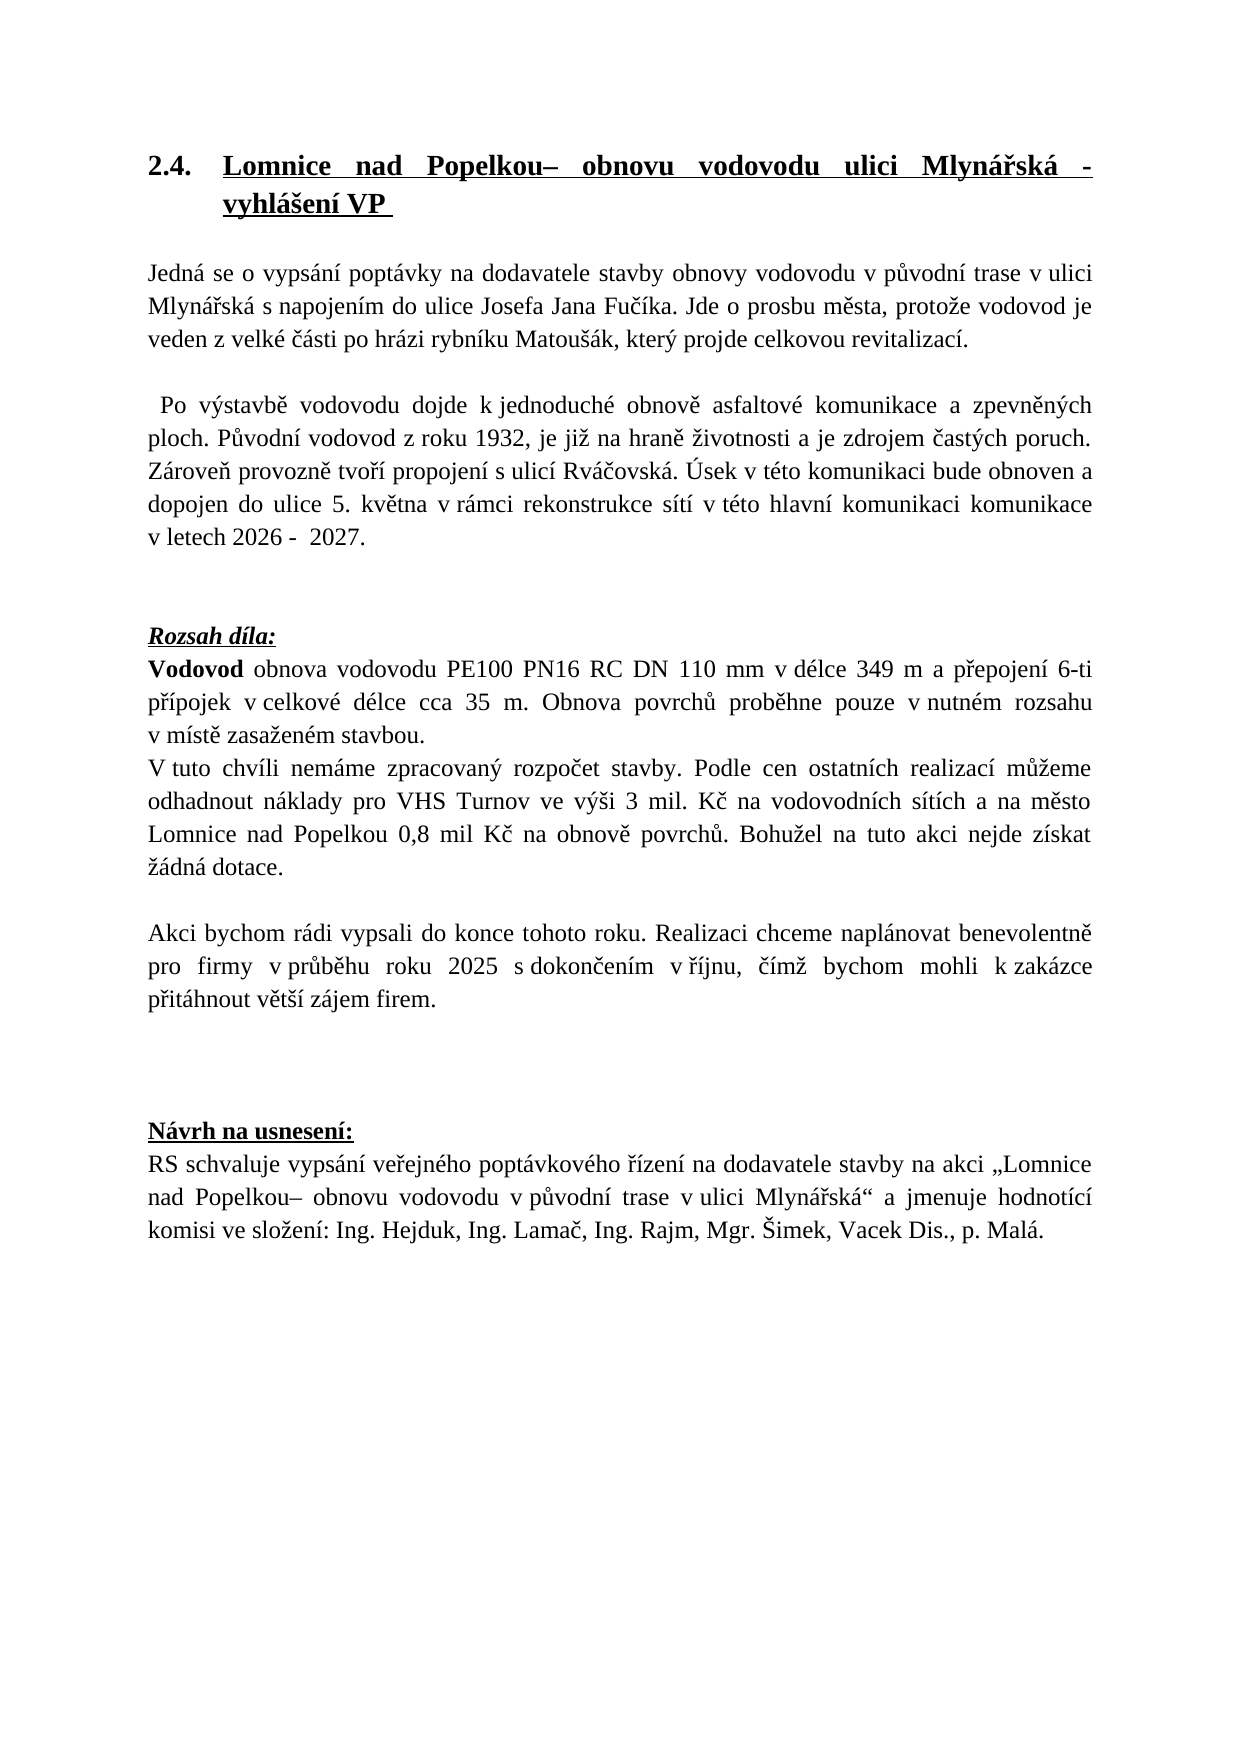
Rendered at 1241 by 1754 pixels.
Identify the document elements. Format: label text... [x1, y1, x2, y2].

text V tuto chvíli nemáme zpracovaný rozpočet stavby. Podle cen ostatních realizací můžeme odhadnout náklady pro VHS Turnov ve výši 3 mil. Kč na vodovodních sítích a na město Lomnice nad Popelkou 0,8 mil Kč na obnově povrchů. Bohužel na tuto akci nejde získat žádná dotace. [148, 753, 1093, 881]
text Jedná se o vypsání poptávky na dodavatele stavby obnovy vodovodu v původní trase v ulici Mlynářská s napojením do ulice Josefa Jana Fučíka. Jde o prosbu města, protože vodovod je veden z velké části po hrázi rybníku Matoušák, který projde celkovou revitalizací. [148, 258, 1093, 352]
list Lomnice nad Popelkou– obnovu vodovodu ulici Mlynářská - vyhlášení VP [148, 148, 1093, 220]
text Akci bychom rádi vypsali do konce tohoto roku. Realizaci chceme naplánovat benevolentně pro firmy v průběhu roku 2025 s dokončením v říjnu, čímž bychom mohli k zakázce přitáhnout větší zájem firem. [148, 918, 1093, 1013]
text RS schvaluje vypsání veřejného poptávkového řízení na dodavatele stavby na akci „Lomnice nad Popelkou– obnovu vodovodu v původní trase v ulici Mlynářská“ a jmenuje hodnotící komisi ve složení: Ing. Hejduk, Ing. Lamač, Ing. Rajm, Mgr. Šimek, Vacek Dis., p. Malá. [148, 1149, 1093, 1244]
text Vodovod obnova vodovodu PE100 PN16 RC DN 110 mm v délce 349 m a přepojení 6-ti přípojek v celkové délce cca 35 m. Obnova povrchů proběhne pouze v nutném rozsahu v místě zasaženém stavbou. [148, 654, 1093, 749]
text Rozsah díla: [148, 621, 1093, 650]
text Návrh na usnesení: [148, 1116, 1093, 1145]
text Po výstavbě vodovodu dojde k jednoduché obnově asfaltové komunikace a zpevněných ploch. Původní vodovod z roku 1932, je již na hraně životnosti a je zdrojem častých poruch. Zároveň provozně tvoří propojení s ulicí Rváčovská. Úsek v této komunikaci bude obnoven a dopojen do ulice 5. května v rámci rekonstrukce sítí v této hlavní komunikaci komunikace v letech 2026 - 2027. [148, 390, 1093, 551]
